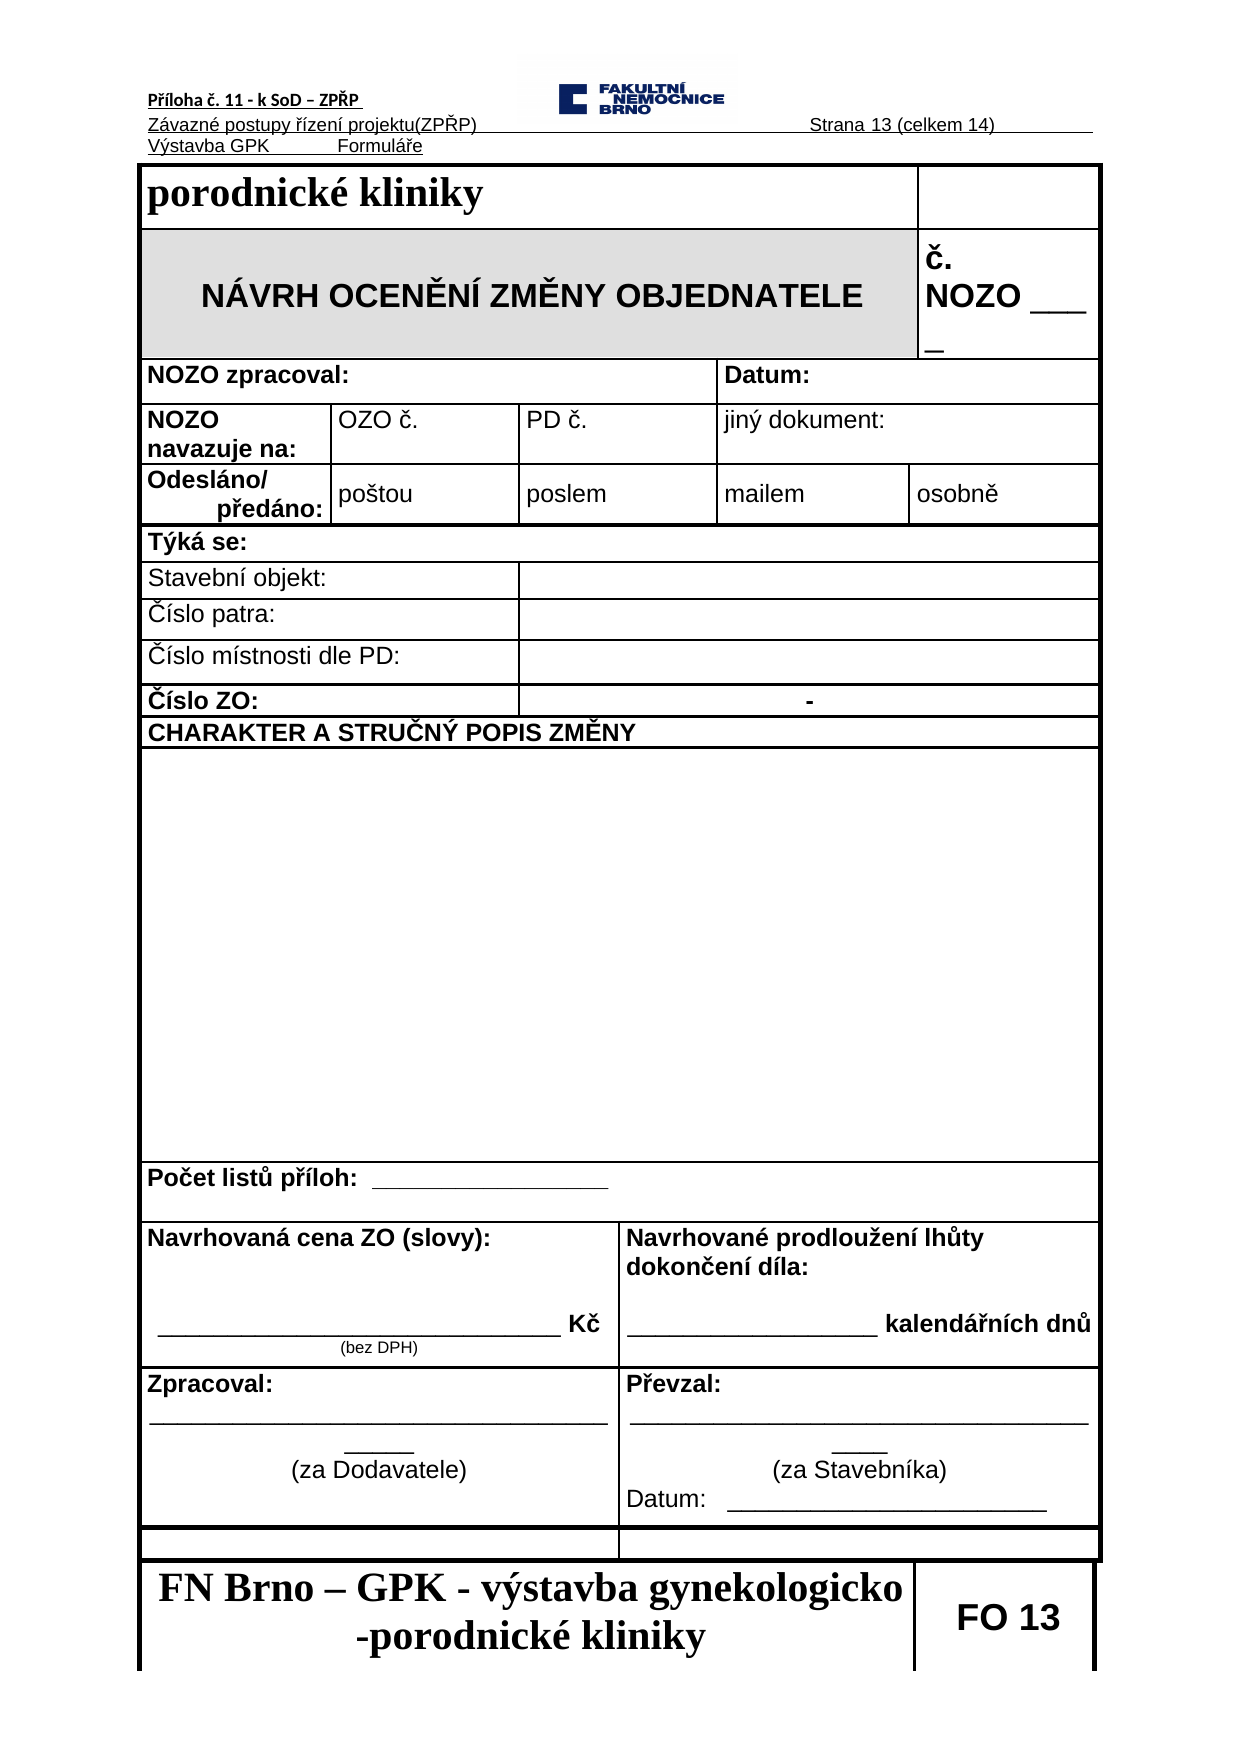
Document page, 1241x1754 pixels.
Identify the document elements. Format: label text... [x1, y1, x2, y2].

table_cell Navrhované prodloužení lhůty dokončení díla: __________________ kalendářních dnů [620, 1223, 1098, 1366]
table_cell [142, 686, 518, 715]
table_cell poštou [332, 465, 518, 522]
table_cell Převzal: _____________________________________ (za Stavebníka) Datum: _______________________ [620, 1369, 1098, 1525]
table_cell [520, 686, 1098, 715]
table_header FO 12 [919, 167, 1098, 228]
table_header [142, 167, 917, 228]
table_cell mailem [718, 465, 908, 522]
table_cell FN Brno – GPK - výstavba gynekologicko -porodnické kliniky [142, 1563, 913, 1671]
table_cell Zpracoval: ______________________________________ (za Dodavatele) [142, 1369, 618, 1525]
table_cell [142, 1530, 618, 1558]
table_cell Datum: [718, 360, 1098, 403]
table_cell [142, 563, 518, 598]
table_cell [620, 1530, 1098, 1558]
table_cell NOZO navazuje na: [142, 405, 330, 463]
table_cell jiný dokument: [718, 405, 1098, 463]
picture [517, 53, 738, 124]
table_cell NÁVRH OCENĚNÍ ZMĚNY OBJEDNATELE [142, 230, 917, 357]
table_cell [142, 749, 1098, 1161]
table_cell [142, 718, 1098, 746]
table_cell FO 13 [916, 1563, 1092, 1671]
table_cell Odesláno/ předáno: [142, 465, 330, 522]
table_cell [520, 641, 1098, 683]
table_cell č. NOZO ____ [919, 230, 1098, 357]
table_cell [142, 527, 1098, 561]
table_cell [142, 600, 518, 639]
table_cell osobně [910, 465, 1098, 522]
table_cell poslem [520, 465, 716, 522]
table_cell [142, 641, 518, 683]
table_cell OZO č. [332, 405, 518, 463]
table_cell PD č. [520, 405, 716, 463]
table_cell Počet listů příloh: _________________ [142, 1163, 1098, 1221]
table_cell Navrhovaná cena ZO (slovy): _____________________________ Kč (bez DPH) [142, 1223, 618, 1366]
table_cell [520, 563, 1098, 598]
table_cell [520, 600, 1098, 639]
table_cell NOZO zpracoval: [142, 360, 716, 403]
